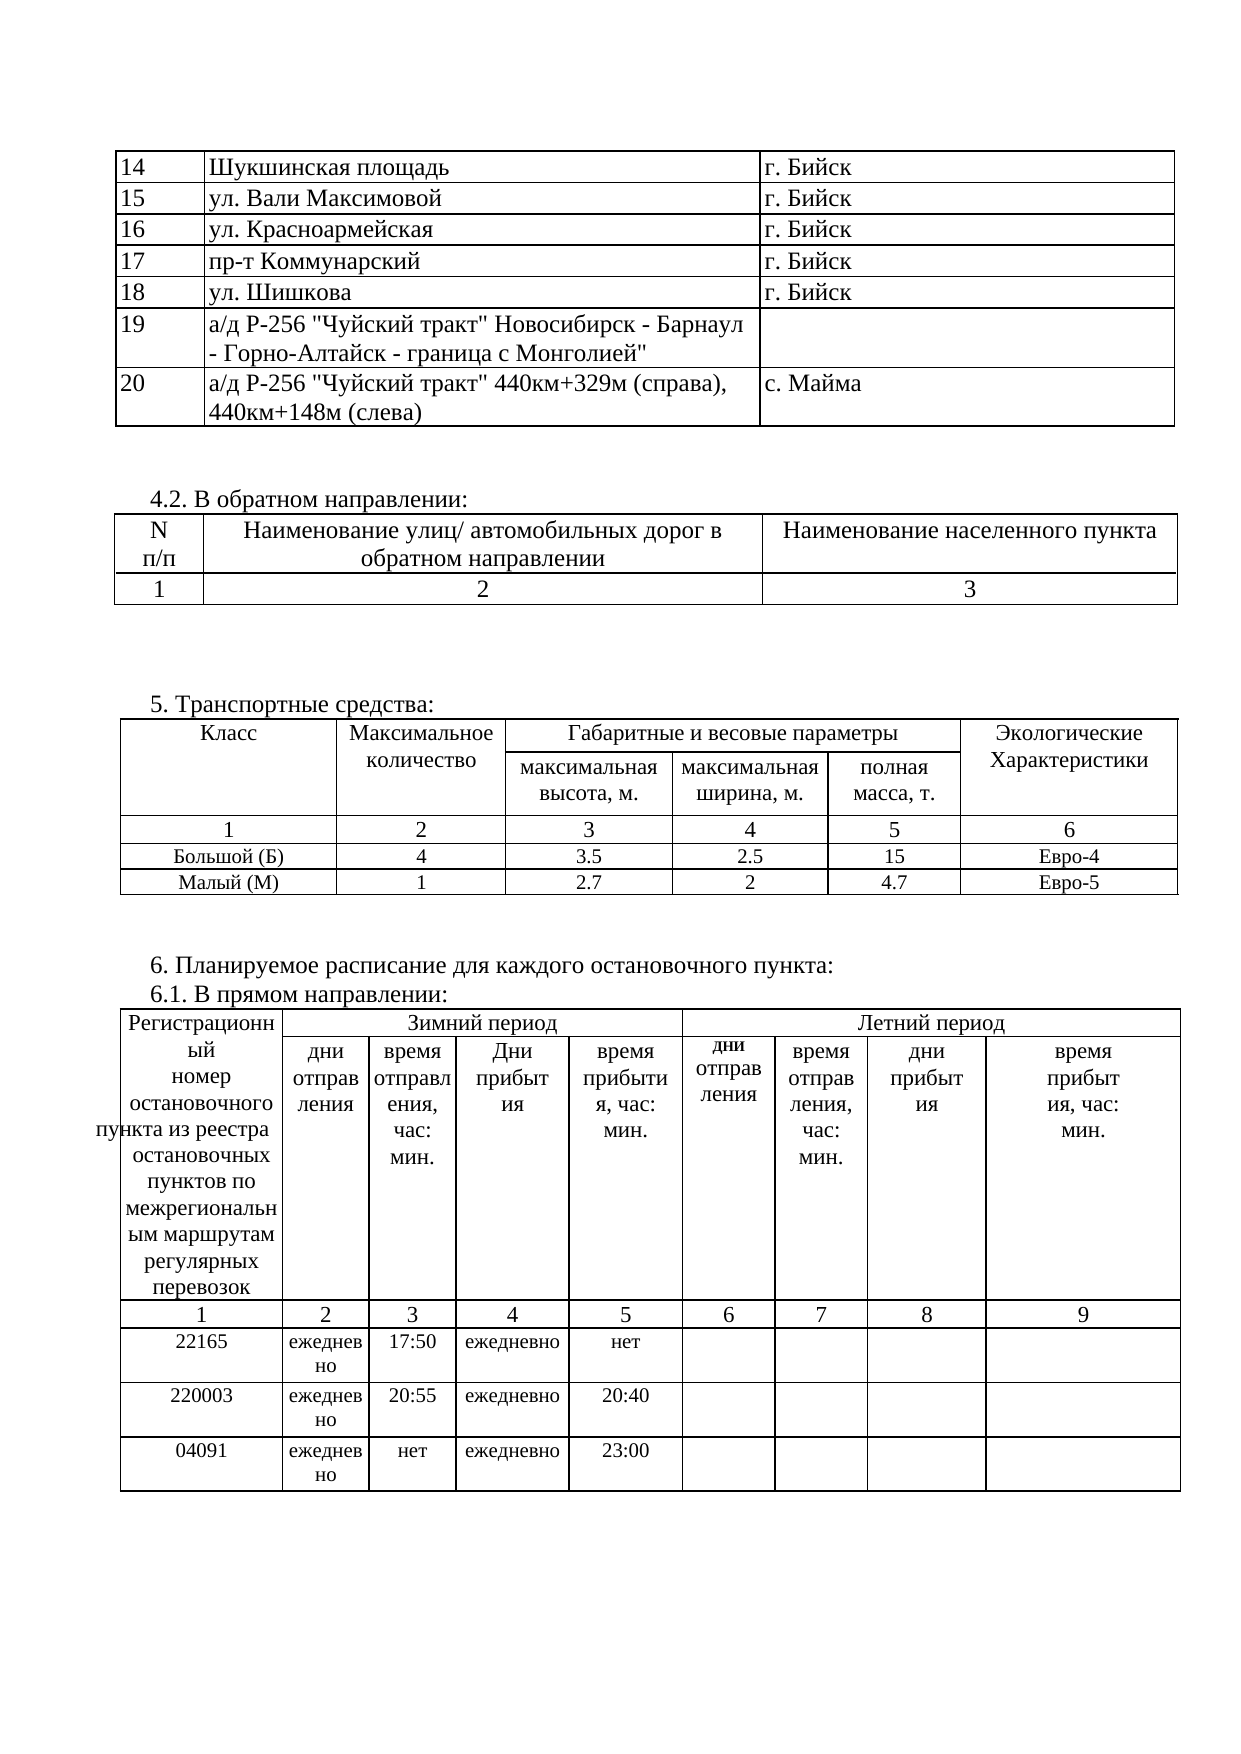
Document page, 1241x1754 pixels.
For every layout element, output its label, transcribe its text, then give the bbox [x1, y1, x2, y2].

table_cell 6 [961, 816, 1177, 842]
table_cell нет [370, 1438, 455, 1490]
table_cell [987, 1438, 1180, 1490]
table_cell ежедневно [457, 1383, 568, 1436]
table_cell ул. Вали Максимовой [205, 183, 759, 213]
table_cell ДНИ отправ ления [683, 1037, 774, 1299]
table_cell 23:00 [570, 1438, 682, 1490]
table_cell г. Бийск [761, 246, 1174, 276]
table_cell 1 [121, 816, 336, 842]
table_cell ежедневно [283, 1438, 368, 1490]
table_cell [683, 1329, 774, 1382]
table_cell ежедневно [457, 1438, 568, 1490]
table_cell [683, 1438, 774, 1490]
table_cell 7 [776, 1301, 867, 1327]
table_cell полная масса, т. [829, 753, 960, 814]
table_cell а/д Р-256 "Чуйский тракт" 440км+329м (справа), 440км+148м (слева) [205, 368, 759, 425]
table_cell [868, 1438, 985, 1490]
table_cell 16 [117, 215, 204, 244]
table_cell г. Бийск [761, 152, 1174, 181]
table_cell с. Майма [761, 368, 1174, 425]
table_cell время прибыт ия, час: мин. [987, 1037, 1180, 1299]
table_cell г. Бийск [761, 277, 1174, 307]
table_cell 4 [673, 816, 827, 842]
table_cell 15 [117, 183, 204, 213]
text 4.2. В обратном направлении: [150, 484, 1090, 513]
table_cell ежедневно [283, 1383, 368, 1436]
table_cell 18 [117, 277, 204, 307]
table_cell 2 [673, 870, 827, 894]
table_cell 19 [117, 309, 204, 366]
table_cell 3 [370, 1301, 455, 1327]
table_header Наименование улиц/ автомобильных дорог в обратном направлении [204, 515, 762, 572]
table_cell 220003 [121, 1383, 282, 1436]
table_cell 3.5 [506, 844, 672, 868]
table_cell ул. Красноармейская [205, 215, 759, 244]
table_cell 2 [337, 816, 505, 842]
table_cell [868, 1383, 985, 1436]
table_cell 5 [570, 1301, 682, 1327]
table_cell 3 [506, 816, 672, 842]
table_cell [868, 1329, 985, 1382]
table_cell 4 [457, 1301, 568, 1327]
table_cell [761, 309, 1174, 366]
table_header Летний период [683, 1010, 1180, 1036]
table_cell 14 [117, 152, 204, 181]
table_cell Малый (М) [121, 870, 336, 894]
table_header N п/п [115, 515, 203, 572]
table_cell время отправл ения, час: мин. [370, 1037, 455, 1299]
table_cell 2.7 [506, 870, 672, 894]
table_header Габаритные и весовые параметры [506, 720, 960, 751]
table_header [121, 1010, 282, 1299]
table_cell дни отправ ления [283, 1037, 368, 1299]
table_cell Шукшинская площадь [205, 152, 759, 181]
table_header Наименование населенного пункта [763, 515, 1177, 572]
table_cell [987, 1329, 1180, 1382]
table_cell 04091 [121, 1438, 282, 1490]
table_cell Дни прибыт ия [457, 1037, 568, 1299]
table_cell [776, 1383, 867, 1436]
table_cell [776, 1438, 867, 1490]
table_cell 1 [337, 870, 505, 894]
text 5. Транспортные средства: [150, 689, 1090, 718]
table_cell Евро-4 [961, 844, 1177, 868]
table_cell 17:50 [370, 1329, 455, 1382]
table_cell время отправ ления, час: мин. [776, 1037, 867, 1299]
table_cell г. Бийск [761, 215, 1174, 244]
table_cell г. Бийск [761, 183, 1174, 213]
table_cell максимальная высота, м. [506, 753, 672, 814]
table_cell нет [570, 1329, 682, 1382]
table_cell ежедневно [457, 1329, 568, 1382]
table_cell 2 [283, 1301, 368, 1327]
table_cell 2 [204, 574, 762, 604]
table_cell 15 [829, 844, 960, 868]
table_header Класс [121, 720, 336, 814]
table_cell 4 [337, 844, 505, 868]
table_cell ежедневно [283, 1329, 368, 1382]
table_cell 6 [683, 1301, 774, 1327]
text 6.1. В прямом направлении: [150, 979, 1090, 1008]
table_cell максимальная ширина, м. [673, 753, 827, 814]
table_header Экологические Характеристики [961, 720, 1177, 814]
table_cell 9 [987, 1301, 1180, 1327]
table_cell 8 [868, 1301, 985, 1327]
table_header Зимний период [283, 1010, 682, 1036]
table_cell ул. Шишкова [205, 277, 759, 307]
table_cell 22165 [121, 1329, 282, 1382]
table_cell 2.5 [673, 844, 827, 868]
table_cell дни прибыт ия [868, 1037, 985, 1299]
table_cell 20 [117, 368, 204, 425]
table_cell [683, 1383, 774, 1436]
table_cell 17 [117, 246, 204, 276]
table_cell 1 [115, 573, 203, 604]
table_cell 20:40 [570, 1383, 682, 1436]
table_cell время прибыти я, час: мин. [570, 1037, 682, 1299]
table_cell 4.7 [829, 870, 960, 894]
table_cell Евро-5 [961, 870, 1177, 894]
text 6. Планируемое расписание для каждого остановочного пункта: [150, 950, 1090, 979]
table_cell а/д Р-256 "Чуйский тракт" Новосибирск - Барнаул - Горно-Алтайск - граница с Монголией" [205, 309, 759, 366]
table_cell пр-т Коммунарский [205, 246, 759, 276]
table_cell [776, 1329, 867, 1382]
table_cell 1 [121, 1301, 282, 1327]
table_cell 3 [763, 572, 1177, 604]
table_cell 5 [829, 816, 960, 842]
table_cell Большой (Б) [121, 844, 336, 868]
table_cell 20:55 [370, 1383, 455, 1436]
table_header Максимальное количество [337, 720, 505, 814]
table_cell [987, 1383, 1180, 1436]
